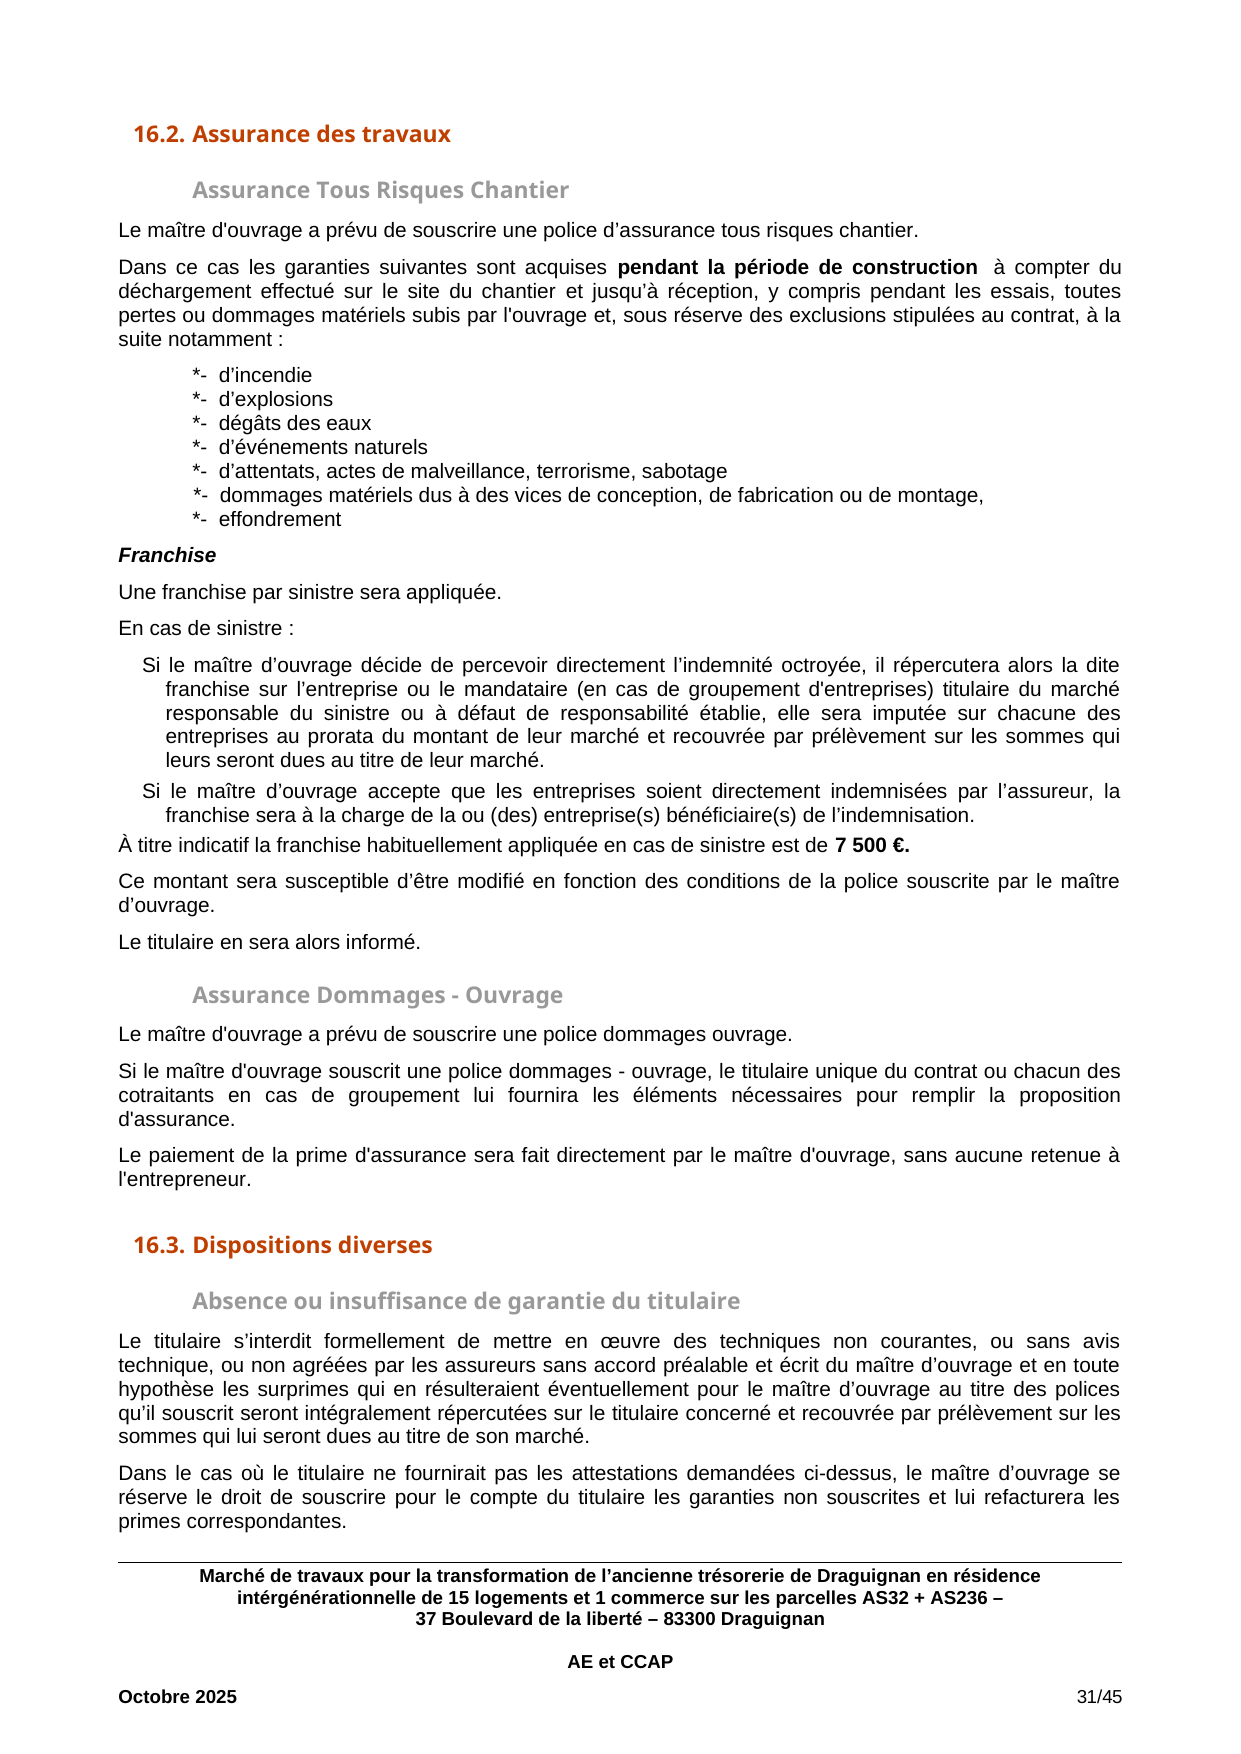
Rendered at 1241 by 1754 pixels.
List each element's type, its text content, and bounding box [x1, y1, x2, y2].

text *- d’explosions [118, 387, 1122, 411]
text *- d’événements naturels [118, 435, 1122, 459]
text *- d’attentats, actes de malveillance, terrorisme, sabotage [118, 459, 1122, 483]
text Dans le cas où le titulaire ne fournirait pas les attestations demandées ci-dessus, le maître d’ouvrage se réserve le droit de souscrire pour le compte du titulaire les garanties non souscrites et lui refacturera les primes correspondantes. [118, 1461, 1122, 1533]
text Une franchise par sinistre sera appliquée. [118, 579, 1122, 603]
text Le maître d'ouvrage a prévu de souscrire une police d’assurance tous risques chantier. [118, 218, 1122, 242]
text Le titulaire s’interdit formellement de mettre en œuvre des techniques non courantes, ou sans avis technique, ou non agréées par les assureurs sans accord préalable et écrit du maître d’ouvrage et en toute hypothèse les surprimes qui en résulteraient éventuellement pour le maître d’ouvrage au titre des polices qu’il souscrit seront intégralement répercutées sur le titulaire concerné et recouvrée par prélèvement sur les sommes qui lui seront dues au titre de son marché. [118, 1328, 1122, 1448]
list Absence ou insuffisance de garantie du titulaire [192, 1285, 1122, 1316]
text Ce montant sera susceptible d’être modifié en fonction des conditions de la police souscrite par le maître d’ouvrage. [118, 869, 1122, 917]
list Assurance Dommages - Ouvrage [192, 978, 1122, 1010]
text En cas de sinistre : [118, 616, 1122, 640]
text À titre indicatif la franchise habituellement appliquée en cas de sinistre est de 7 500 €. [118, 833, 1122, 857]
text Le paiement de la prime d'assurance sera fait directement par le maître d'ouvrage, sans aucune retenue à l'entrepreneur. [118, 1143, 1122, 1191]
text Si le maître d'ouvrage souscrit une police dommages - ouvrage, le titulaire unique du contrat ou chacun des cotraitants en cas de groupement lui fournira les éléments nécessaires pour remplir la proposition d'assurance. [118, 1059, 1122, 1131]
text *- dégâts des eaux [118, 411, 1122, 435]
text Dans ce cas les garanties suivantes sont acquises pendant la période de construction à compter du déchargement effectué sur le site du chantier et jusqu’à réception, y compris pendant les essais, toutes pertes ou dommages matériels subis par l'ouvrage et, sous réserve des exclusions stipulées au contrat, à la suite notamment : [118, 254, 1122, 350]
list Assurance Tous Risques Chantier [192, 174, 1122, 206]
text *- d’incendie [118, 363, 1122, 387]
text Assurance des travaux [133, 118, 1122, 149]
text *- effondrement [118, 507, 1122, 531]
text Le titulaire en sera alors informé. [118, 929, 1122, 953]
text *- dommages matériels dus à des vices de conception, de fabrication ou de montage, [193, 483, 1122, 507]
text Si le maître d’ouvrage décide de percevoir directement l’indemnité octroyée, il répercutera alors la dite franchise sur l’entreprise ou le mandataire (en cas de groupement d'entreprises) titulaire du marché responsable du sinistre ou à défaut de responsabilité établie, elle sera imputée sur chacune des entreprises au prorata du montant de leur marché et recouvrée par prélèvement sur les sommes qui leurs seront dues au titre de leur marché. [142, 652, 1122, 772]
text Si le maître d’ouvrage accepte que les entreprises soient directement indemnisées par l’assureur, la franchise sera à la charge de la ou (des) entreprise(s) bénéficiaire(s) de l’indemnisation. [142, 778, 1122, 826]
text Franchise [118, 543, 1122, 567]
text Dispositions diverses [133, 1228, 1122, 1260]
text Le maître d'ouvrage a prévu de souscrire une police dommages ouvrage. [118, 1022, 1122, 1046]
